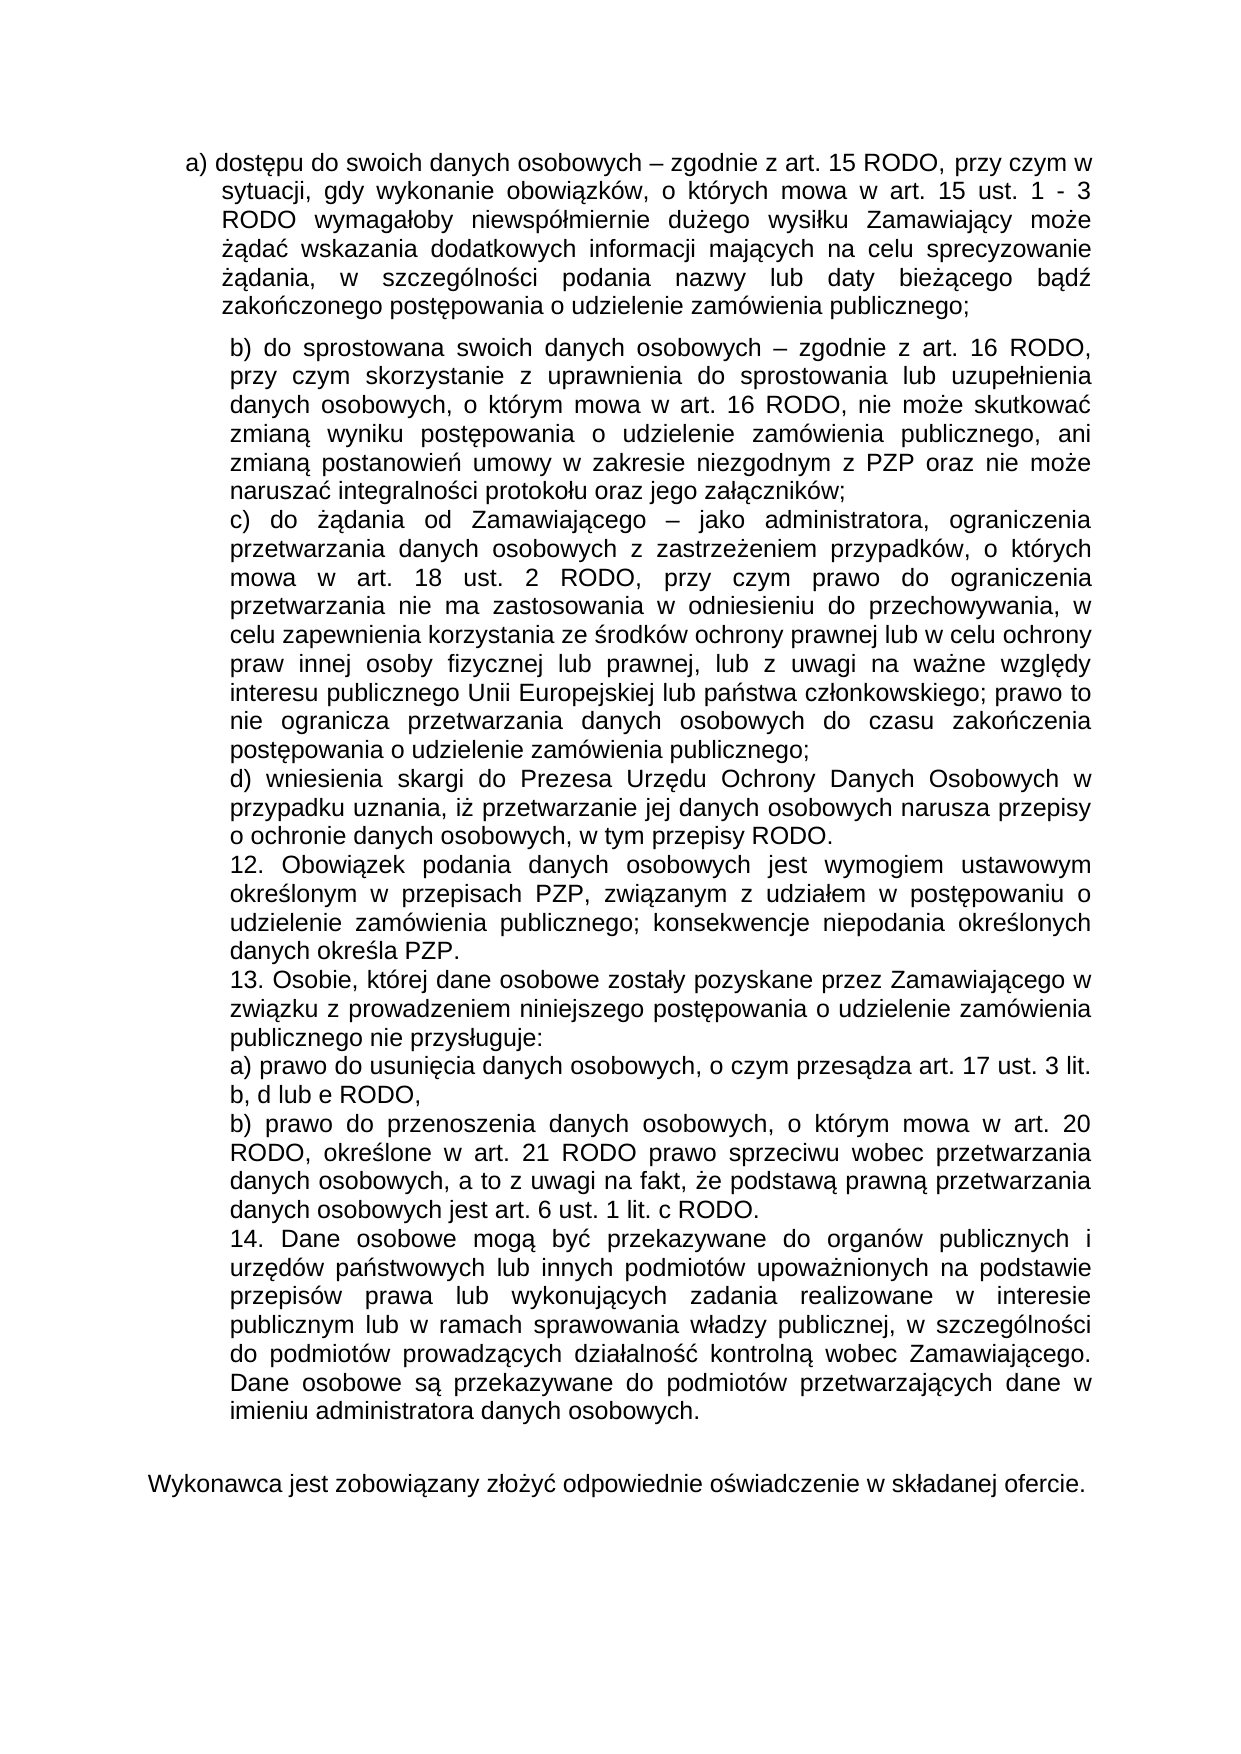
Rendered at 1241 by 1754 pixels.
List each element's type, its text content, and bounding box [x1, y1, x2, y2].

list 13. Osobie, której dane osobowe zostały pozyskane przez Zamawiającego w związku z prowadzeniem niniejszego postępowania o udzielenie zamówienia publicznego nie przysługuje: [229, 965, 1093, 1051]
list 12. Obowiązek podania danych osobowych jest wymogiem ustawowym określonym w przepisach PZP, związanym z udziałem w postępowaniu o udzielenie zamówienia publicznego; konsekwencje niepodania określonych danych określa PZP. [229, 850, 1093, 965]
text a) dostępu do swoich danych osobowych – zgodnie z art. 15 RODO, przy czym w sytuacji, gdy wykonanie obowiązków, o których mowa w art. 15 ust. 1 - 3 RODO wymagałoby niewspółmiernie dużego wysiłku Zamawiający może żądać wskazania dodatkowych informacji mających na celu sprecyzowanie żądania, w szczególności podania nazwy lub daty bieżącego bądź zakończonego postępowania o udzielenie zamówienia publicznego; [185, 148, 1093, 320]
list 14. Dane osobowe mogą być przekazywane do organów publicznych i urzędów państwowych lub innych podmiotów upoważnionych na podstawie przepisów prawa lub wykonujących zadania realizowane w interesie publicznym lub w ramach sprawowania władzy publicznej, w szczególności do podmiotów prowadzących działalność kontrolną wobec Zamawiającego. Dane osobowe są przekazywane do podmiotów przetwarzających dane w imieniu administratora danych osobowych. [229, 1224, 1093, 1425]
text Wykonawca jest zobowiązany złożyć odpowiednie oświadczenie w składanej ofercie. [148, 1469, 1093, 1498]
list b) prawo do przenoszenia danych osobowych, o którym mowa w art. 20 RODO, określone w art. 21 RODO prawo sprzeciwu wobec przetwarzania danych osobowych, a to z uwagi na fakt, że podstawą prawną przetwarzania danych osobowych jest art. 6 ust. 1 lit. c RODO. [229, 1109, 1093, 1224]
list a) prawo do usunięcia danych osobowych, o czym przesądza art. 17 ust. 3 lit. b, d lub e RODO, [229, 1051, 1093, 1109]
list d) wniesienia skargi do Prezesa Urzędu Ochrony Danych Osobowych w przypadku uznania, iż przetwarzanie jej danych osobowych narusza przepisy o ochronie danych osobowych, w tym przepisy RODO. [229, 764, 1093, 850]
list b) do sprostowana swoich danych osobowych – zgodnie z art. 16 RODO, przy czym skorzystanie z uprawnienia do sprostowania lub uzupełnienia danych osobowych, o którym mowa w art. 16 RODO, nie może skutkować zmianą wyniku postępowania o udzielenie zamówienia publicznego, ani zmianą postanowień umowy w zakresie niezgodnym z PZP oraz nie może naruszać integralności protokołu oraz jego załączników; [229, 333, 1093, 505]
list c) do żądania od Zamawiającego – jako administratora, ograniczenia przetwarzania danych osobowych z zastrzeżeniem przypadków, o których mowa w art. 18 ust. 2 RODO, przy czym prawo do ograniczenia przetwarzania nie ma zastosowania w odniesieniu do przechowywania, w celu zapewnienia korzystania ze środków ochrony prawnej lub w celu ochrony praw innej osoby fizycznej lub prawnej, lub z uwagi na ważne względy interesu publicznego Unii Europejskiej lub państwa członkowskiego; prawo to nie ogranicza przetwarzania danych osobowych do czasu zakończenia postępowania o udzielenie zamówienia publicznego; [229, 505, 1093, 764]
